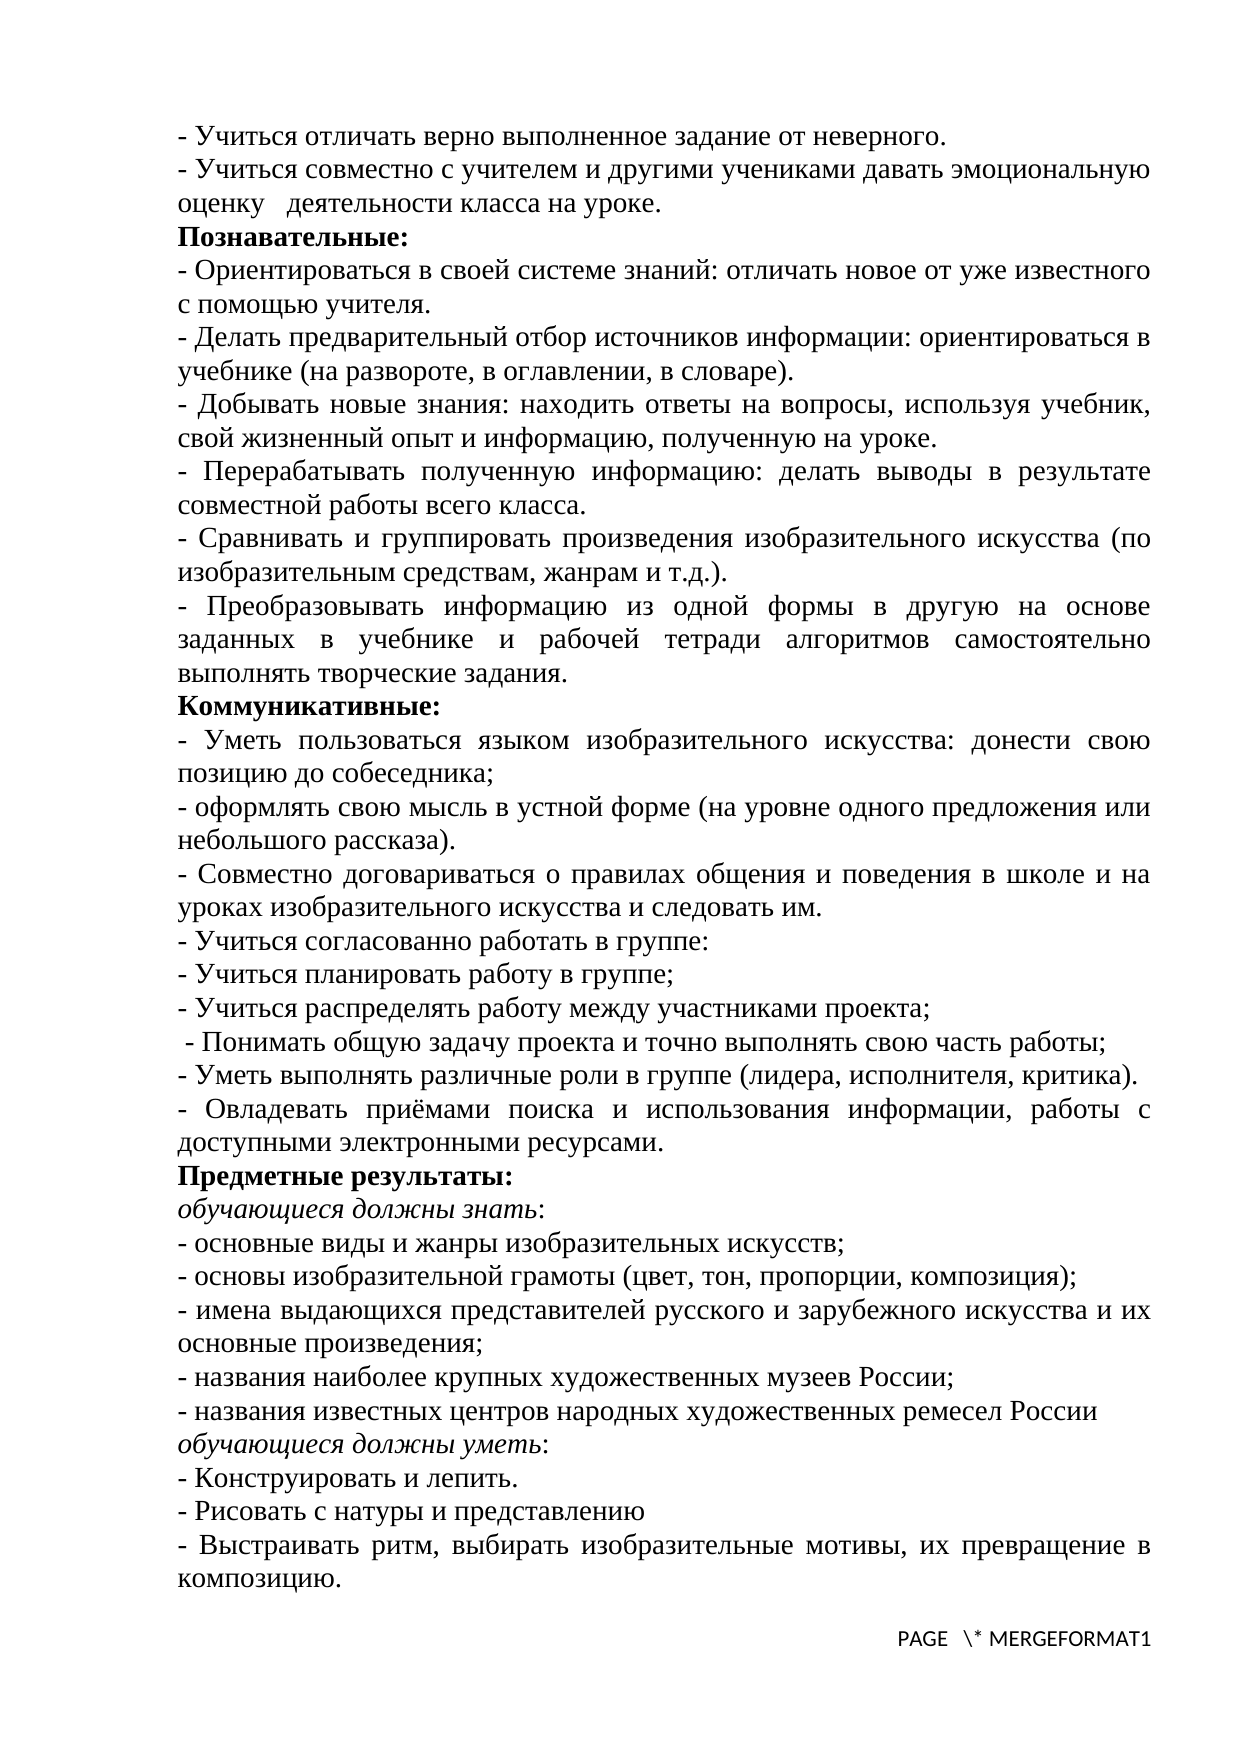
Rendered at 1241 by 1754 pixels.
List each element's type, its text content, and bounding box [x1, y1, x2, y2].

text - Совместно договариваться о правилах общения и поведения в школе и на уроках изобразительного искусства и следовать им. [177, 856, 1152, 923]
text - Ориентироваться в своей системе знаний: отличать новое от уже известного с помощью учителя. [177, 252, 1152, 319]
text - Добывать новые знания: находить ответы на вопросы, используя учебник, свой жизненный опыт и информацию, полученную на уроке. [177, 386, 1152, 453]
text - Делать предварительный отбор источников информации: ориентироваться в учебнике (на развороте, в оглавлении, в словаре). [177, 319, 1152, 386]
text - Выстраивать ритм, выбирать изобразительные мотивы, их превращение в композицию. [177, 1527, 1152, 1594]
text - Конструировать и лепить. [177, 1460, 1152, 1493]
text - названия известных центров народных художественных ремесел России [177, 1393, 1152, 1426]
text - Учиться совместно с учителем и другими учениками давать эмоциональную оценку деятельности класса на уроке. [177, 152, 1152, 219]
text Познавательные: [177, 219, 1152, 252]
text - Уметь выполнять различные роли в группе (лидера, исполнителя, критика). [177, 1057, 1152, 1091]
text Предметные результаты: [177, 1158, 1152, 1191]
text - Рисовать с натуры и представлению [177, 1493, 1152, 1527]
text - Учиться согласованно работать в группе: [177, 923, 1152, 957]
text - Уметь пользоваться языком изобразительного искусства: донести свою позицию до собеседника; [177, 722, 1152, 789]
text - основы изобразительной грамоты (цвет, тон, пропорции, композиция); [177, 1258, 1152, 1292]
text - Учиться отличать верно выполненное задание от неверного. [177, 118, 1152, 152]
text - Учиться планировать работу в группе; [177, 957, 1152, 990]
text - Перерабатывать полученную информацию: делать выводы в результате совместной работы всего класса. [177, 453, 1152, 521]
text - оформлять свою мысль в устной форме (на уровне одного предложения или небольшого рассказа). [177, 789, 1152, 856]
text обучающиеся должны уметь: [177, 1426, 1152, 1460]
text - Овладевать приёмами поиска и использования информации, работы с доступными электронными ресурсами. [177, 1091, 1152, 1158]
text - Преобразовывать информацию из одной формы в другую на основе заданных в учебнике и рабочей тетради алгоритмов самостоятельно выполнять творческие задания. [177, 588, 1152, 688]
text - названия наиболее крупных художественных музеев России; [177, 1359, 1152, 1393]
text обучающиеся должны знать: [177, 1191, 1152, 1225]
text - Понимать общую задачу проекта и точно выполнять свою часть работы; [177, 1024, 1152, 1057]
text - Сравнивать и группировать произведения изобразительного искусства (по изобразительным средствам, жанрам и т.д.). [177, 521, 1152, 588]
text - имена выдающихся представителей русского и зарубежного искусства и их основные произведения; [177, 1292, 1152, 1359]
text - основные виды и жанры изобразительных искусств; [177, 1225, 1152, 1258]
text Коммуникативные: [177, 688, 1152, 722]
text - Учиться распределять работу между участниками проекта; [177, 990, 1152, 1024]
